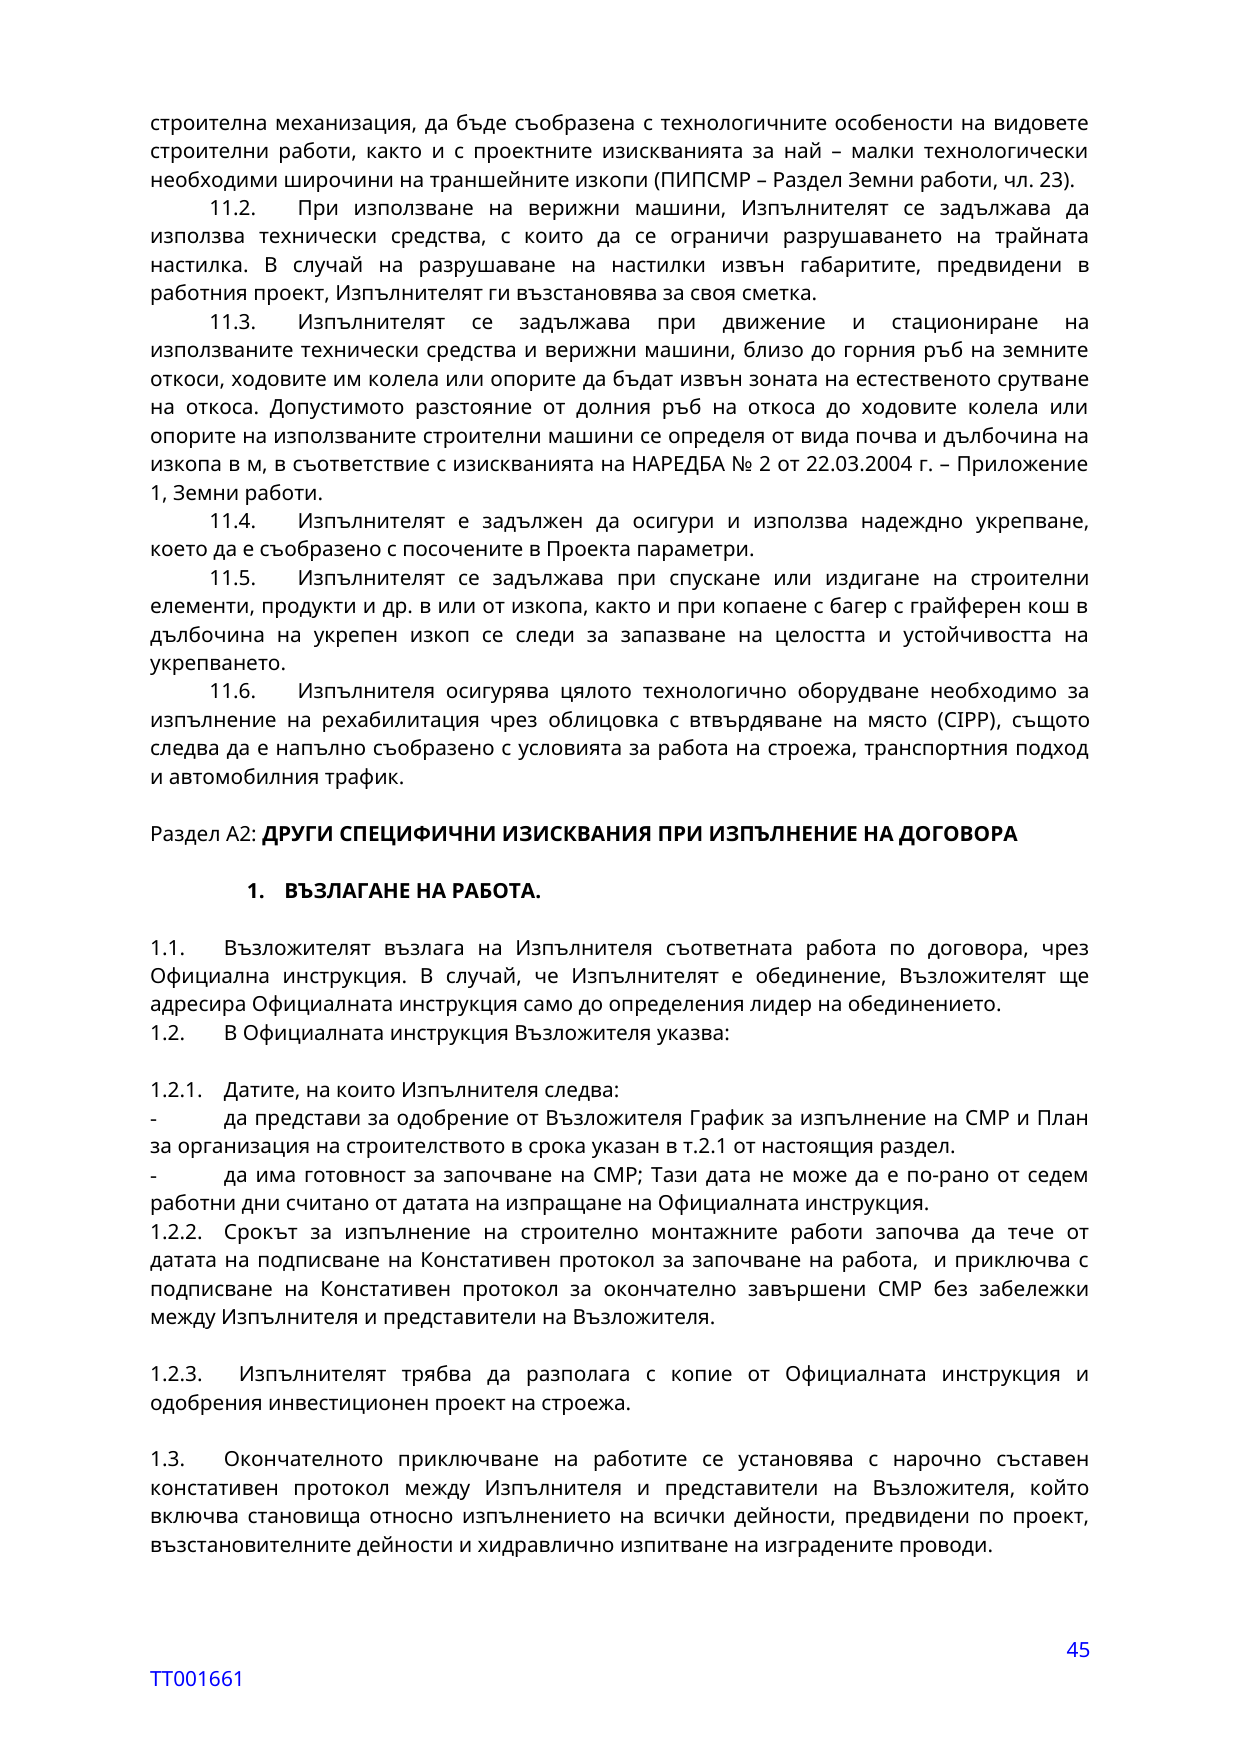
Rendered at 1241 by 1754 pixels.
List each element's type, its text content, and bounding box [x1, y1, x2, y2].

list Окончателното приключване на работите се установява с нарочно съставен констативен протокол между Изпълнителя и представители на Възложителя, който включва становища относно изпълнението на всички дейности, предвидени по проект, възстановителните дейности и хидравлично изпитване на изградените проводи. [150, 1444, 1090, 1558]
list Изпълнителят се задължава при движение и стациониране на използваните технически средства и верижни машини, близо до горния ръб на земните откоси, ходовите им колела или опорите да бъдат извън зоната на естественото срутване на откоса. Допустимото разстояние от долния ръб на откоса до ходовите колела или опорите на използваните строителни машини се определя от вида почва и дълбочина на изкопа в м, в съответствие с изискванията на НАРЕДБА № 2 от 22.03.2004 г. – Приложение 1, Земни работи. [150, 307, 1090, 506]
list Срокът за изпълнение на строително монтажните работи започва да тече от датата на подписване на Констативен протокол за започване на работа, и приключва с подписване на Констативен протокол за окончателно завършени СМР без забележки между Изпълнителя и представители на Възложителя. [150, 1217, 1090, 1331]
list ВЪЗЛАГАНЕ НА РАБОТА. [247, 876, 1090, 904]
list Изпълнителят e задължен да осигури и използва надеждно укрепване, което да е съобразено с посочените в Проекта параметри. [150, 506, 1090, 563]
list Изпълнителят се задължава при спускане или издигане на строителни елементи, продукти и др. в или от изкопа, както и при копаене с багер с грайферен кош в дълбочина на укрепен изкоп се следи за запазване на целостта и устойчивостта на укрепването. [150, 563, 1090, 677]
list Изпълнителят трябва да разполага с копие от Официалната инструкция и одобрения инвестиционен проект на строежа. [150, 1359, 1090, 1416]
list Датите, на които Изпълнителя следва: [150, 1075, 1090, 1103]
list Изпълнителя осигурява цялото технологично оборудване необходимо за изпълнение на рехабилитация чрез облицовка с втвърдяване на място (CIPP), същото следва да е напълно съобразено с условията за работа на строежа, транспортния подход и автомобилния трафик. [150, 677, 1090, 790]
list При използване на верижни машини, Изпълнителят се задължава да използва технически средства, с които да се ограничи разрушаването на трайната настилка. В случай на разрушаване на настилки извън габаритите, предвидени в работния проект, Изпълнителят ги възстановява за своя сметка. [150, 193, 1090, 307]
list да има готовност за започване на СМР; Тази дата не може да е по-рано от седем работни дни считано от датата на изпращане на Официалната инструкция. [150, 1160, 1090, 1217]
list Възложителят възлага на Изпълнителя съответната работа по договора, чрез Официална инструкция. В случай, че Изпълнителят е обединение, Възложителят ще адресира Официалната инструкция само до определения лидер на обединението. [150, 933, 1090, 1018]
list да представи за одобрение от Възложителя График за изпълнение на СМР и План за организация на строителството в срока указан в т.2.1 от настоящия раздел. [150, 1103, 1090, 1160]
list В Официалната инструкция Възложителя указва: [150, 1018, 1090, 1046]
text Раздел А2: ДРУГИ СПЕЦИФИЧНИ ИЗИСКВАНИЯ ПРИ ИЗПЪЛНЕНИЕ НА ДОГОВОРА [150, 819, 1090, 847]
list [150, 108, 1090, 193]
